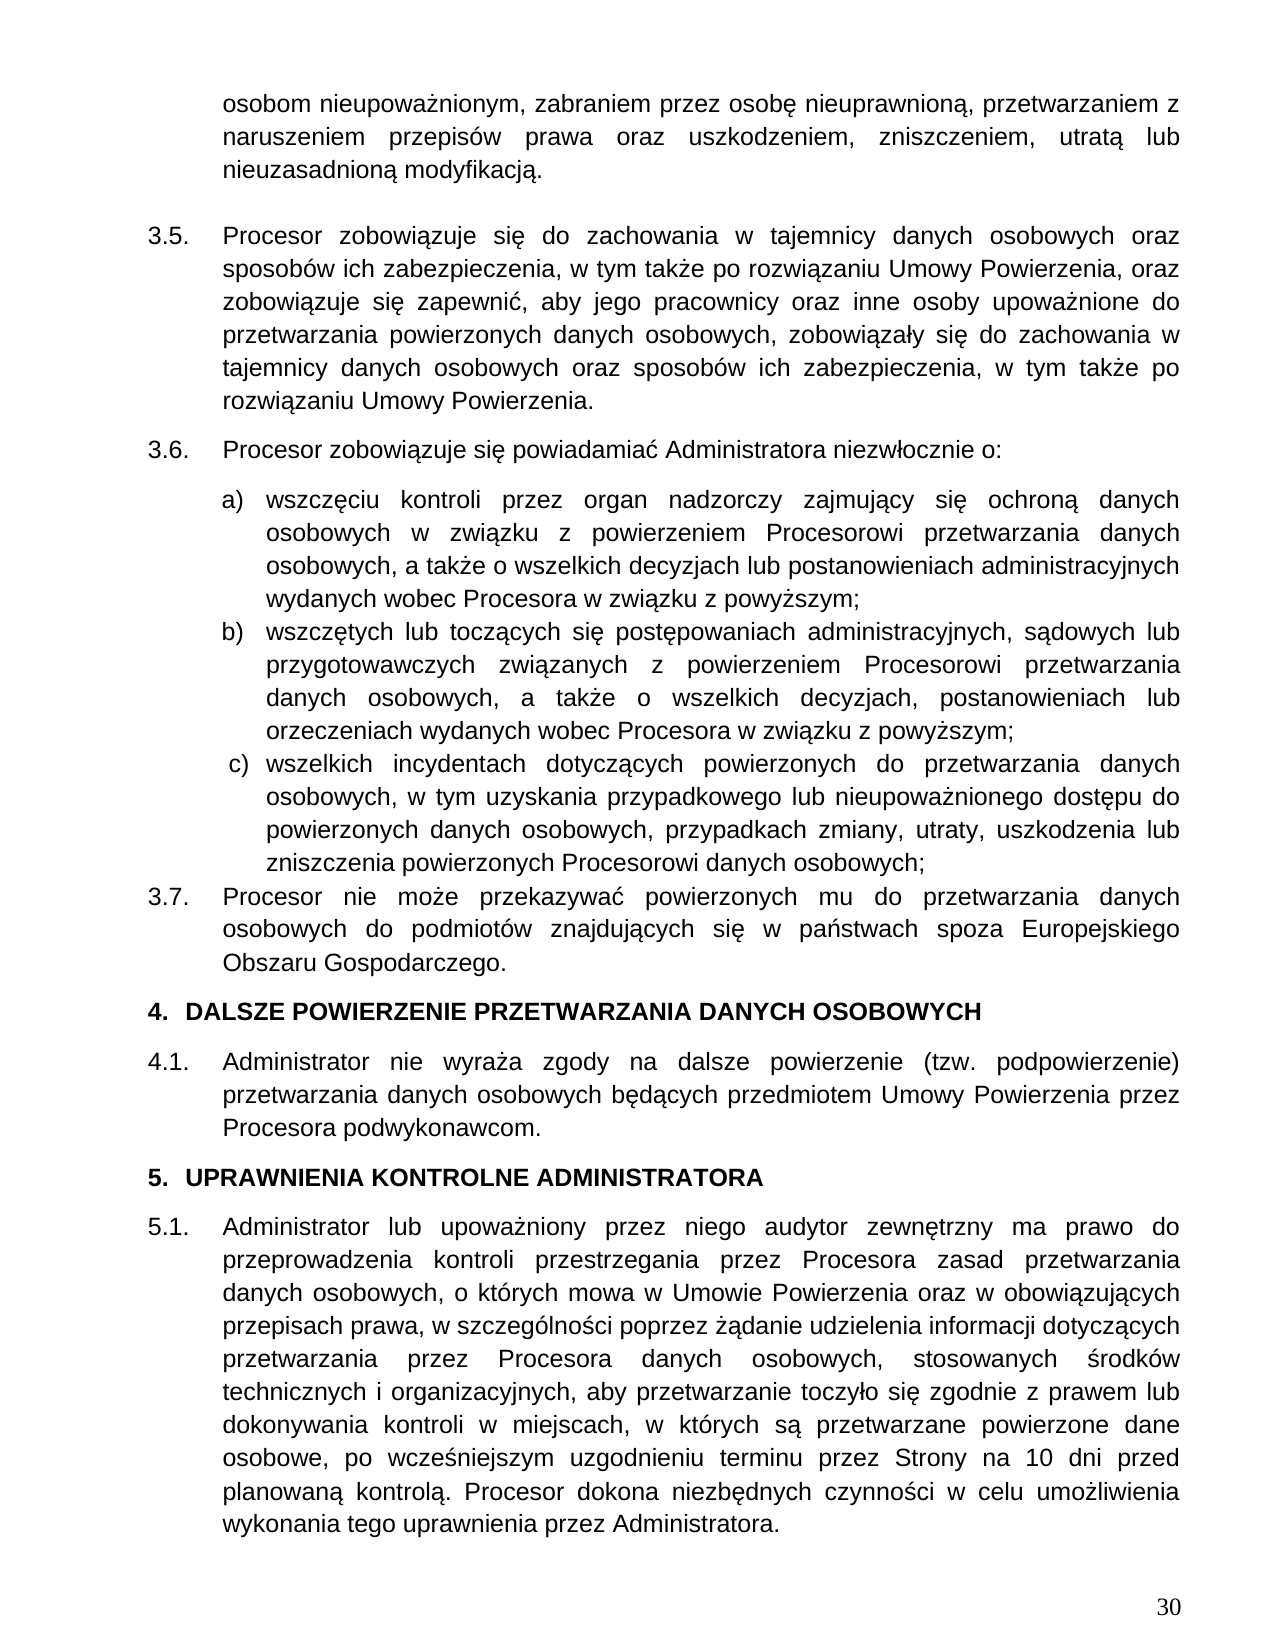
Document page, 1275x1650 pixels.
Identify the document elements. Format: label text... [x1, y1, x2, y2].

list Administrator lub upoważniony przez niego audytor zewnętrzny ma prawo do przeprowadzenia kontroli przestrzegania przez Procesora zasad przetwarzania danych osobowych, o których mowa w Umowie Powierzenia oraz w obowiązujących przepisach prawa, w szczególności poprzez żądanie udzielenia informacji dotyczących przetwarzania przez Procesora danych osobowych, stosowanych środków technicznych i organizacyjnych, aby przetwarzanie toczyło się zgodnie z prawem lub dokonywania kontroli w miejscach, w których są przetwarzane powierzone dane osobowe, po wcześniejszym uzgodnieniu terminu przez Strony na 10 dni przed planowaną kontrolą. Procesor dokona niezbędnych czynności w celu umożliwienia wykonania tego uprawnienia przez Administratora. [148, 1212, 1181, 1538]
list wszczętych lub toczących się postępowaniach administracyjnych, sądowych lub przygotowawczych związanych z powierzeniem Procesorowi przetwarzania danych osobowych, a także o wszelkich decyzjach, postanowieniach lub orzeczeniach wydanych wobec Procesora w związku z powyższym; [221, 617, 1181, 745]
list UPRAWNIENIA KONTROLNE ADMINISTRATORA [148, 1163, 1181, 1191]
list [148, 89, 1181, 183]
list wszczęciu kontroli przez organ nadzorczy zajmujący się ochroną danych osobowych w związku z powierzeniem Procesorowi przetwarzania danych osobowych, a także o wszelkich decyzjach lub postanowieniach administracyjnych wydanych wobec Procesora w związku z powyższym; [221, 485, 1181, 613]
list Administrator nie wyraża zgody na dalsze powierzenie (tzw. podpowierzenie) przetwarzania danych osobowych będących przedmiotem Umowy Powierzenia przez Procesora podwykonawcom. [148, 1047, 1181, 1142]
list wszelkich incydentach dotyczących powierzonych do przetwarzania danych osobowych, w tym uzyskania przypadkowego lub nieupoważnionego dostępu do powierzonych danych osobowych, przypadkach zmiany, utraty, uszkodzenia lub zniszczenia powierzonych Procesorowi danych osobowych; [228, 749, 1181, 877]
list DALSZE POWIERZENIE PRZETWARZANIA DANYCH OSOBOWYCH [148, 997, 1181, 1026]
list Procesor nie może przekazywać powierzonych mu do przetwarzania danych osobowych do podmiotów znajdujących się w państwach spoza Europejskiego Obszaru Gospodarczego. [148, 881, 1181, 976]
list Procesor zobowiązuje się do zachowania w tajemnicy danych osobowych oraz sposobów ich zabezpieczenia, w tym także po rozwiązaniu Umowy Powierzenia, oraz zobowiązuje się zapewnić, aby jego pracownicy oraz inne osoby upoważnione do przetwarzania powierzonych danych osobowych, zobowiązały się do zachowania w tajemnicy danych osobowych oraz sposobów ich zabezpieczenia, w tym także po rozwiązaniu Umowy Powierzenia. [148, 221, 1181, 414]
list Procesor zobowiązuje się powiadamiać Administratora niezwłocznie o: [148, 436, 1181, 464]
